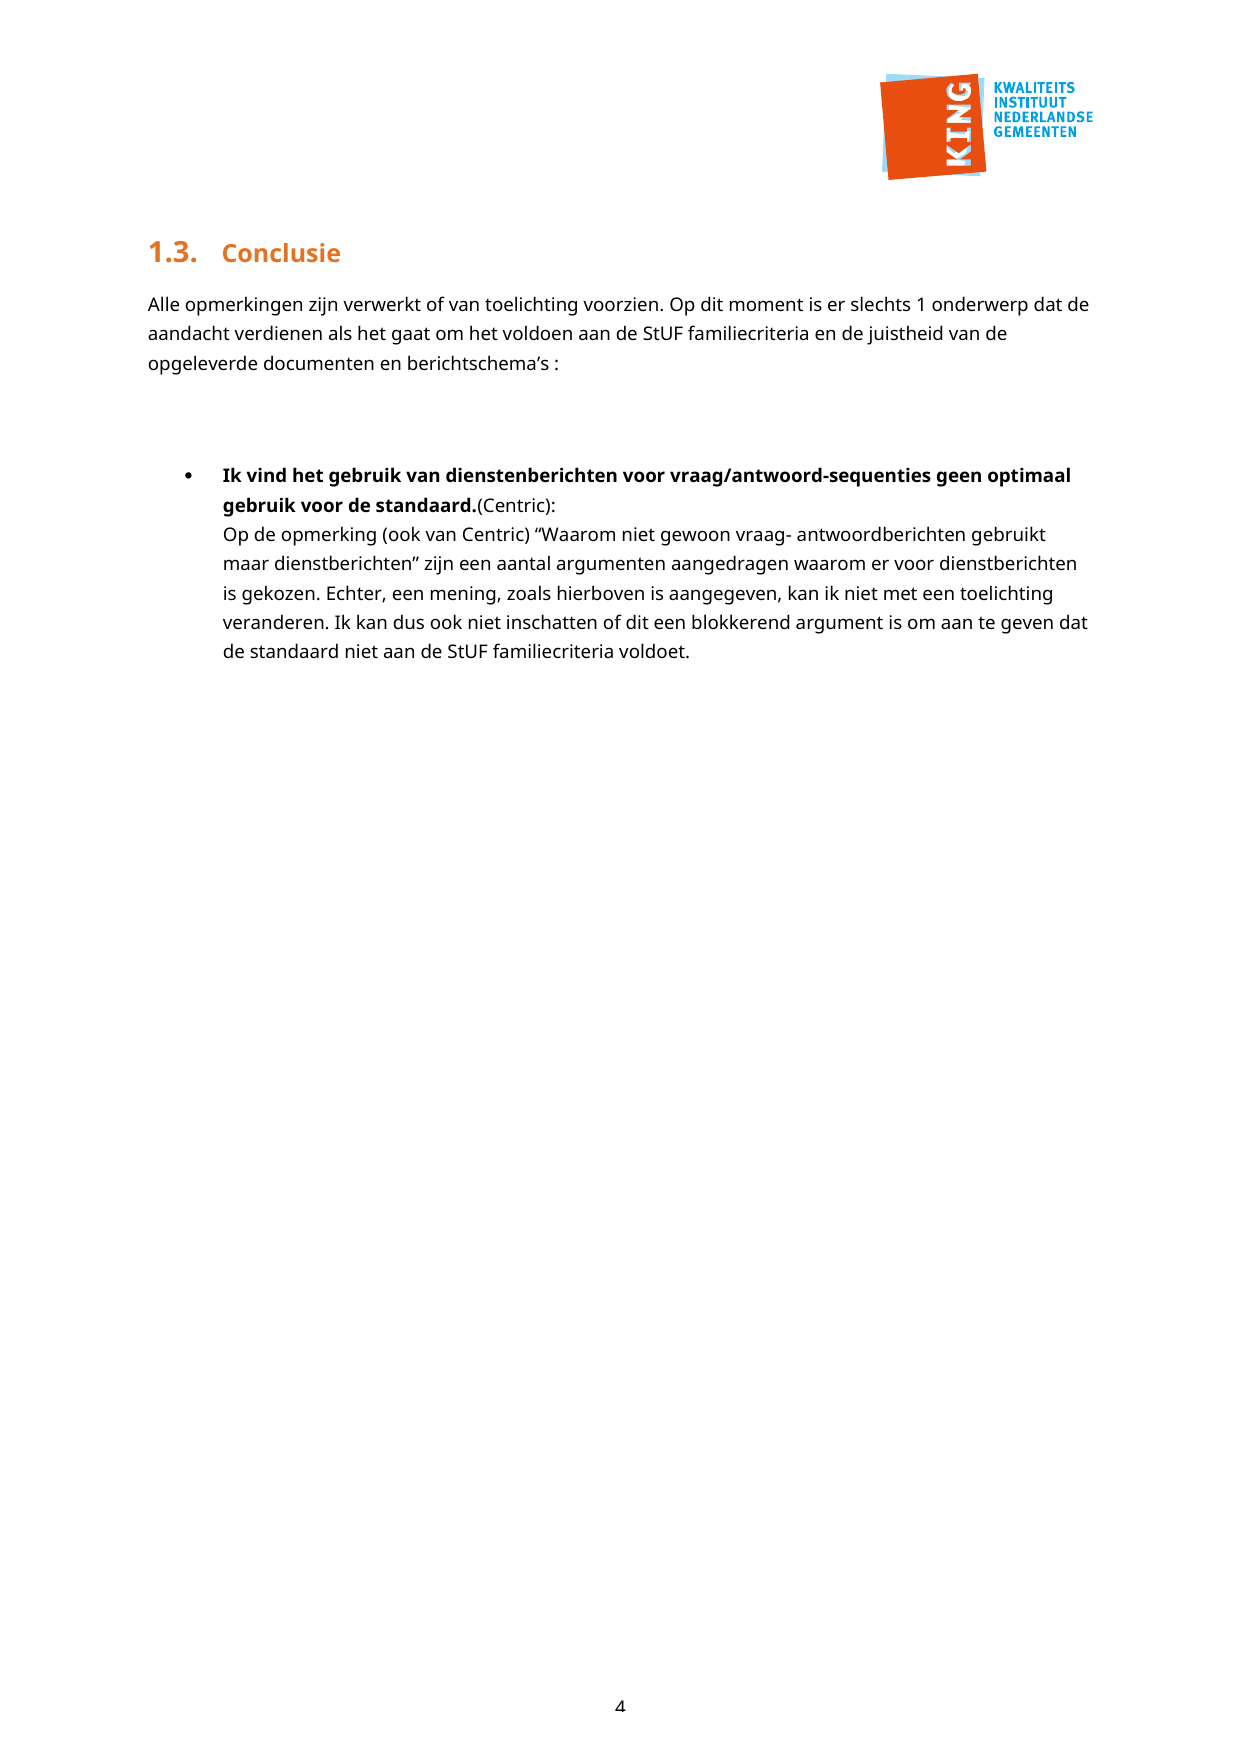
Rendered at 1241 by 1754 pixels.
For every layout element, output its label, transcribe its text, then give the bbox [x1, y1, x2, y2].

list Op de opmerking (ook van Centric) “Waarom niet gewoon vraag- antwoordberichten gebruikt maar dienstberichten” zijn een aantal argumenten aangedragen waarom er voor dienstberichten is gekozen. Echter, een mening, zoals hierboven is aangegeven, kan ik niet met een toelichting veranderen. Ik kan dus ook niet inschatten of dit een blokkerend argument is om aan te geven dat de standaard niet aan de StUF familiecriteria voldoet. [223, 521, 1093, 664]
list Ik vind het gebruik van dienstenberichten voor vraag/antwoord-sequenties geen optimaal gebruik voor de standaard.(Centric): [185, 463, 1093, 517]
subtitle Conclusie [148, 231, 1093, 271]
text Alle opmerkingen zijn verwerkt of van toelichting voorzien. Op dit moment is er slechts 1 onderwerp dat de aandacht verdienen als het gaat om het voldoen aan de StUF familiecriteria en de juistheid van de opgeleverde documenten en berichtschema’s : [148, 291, 1093, 375]
